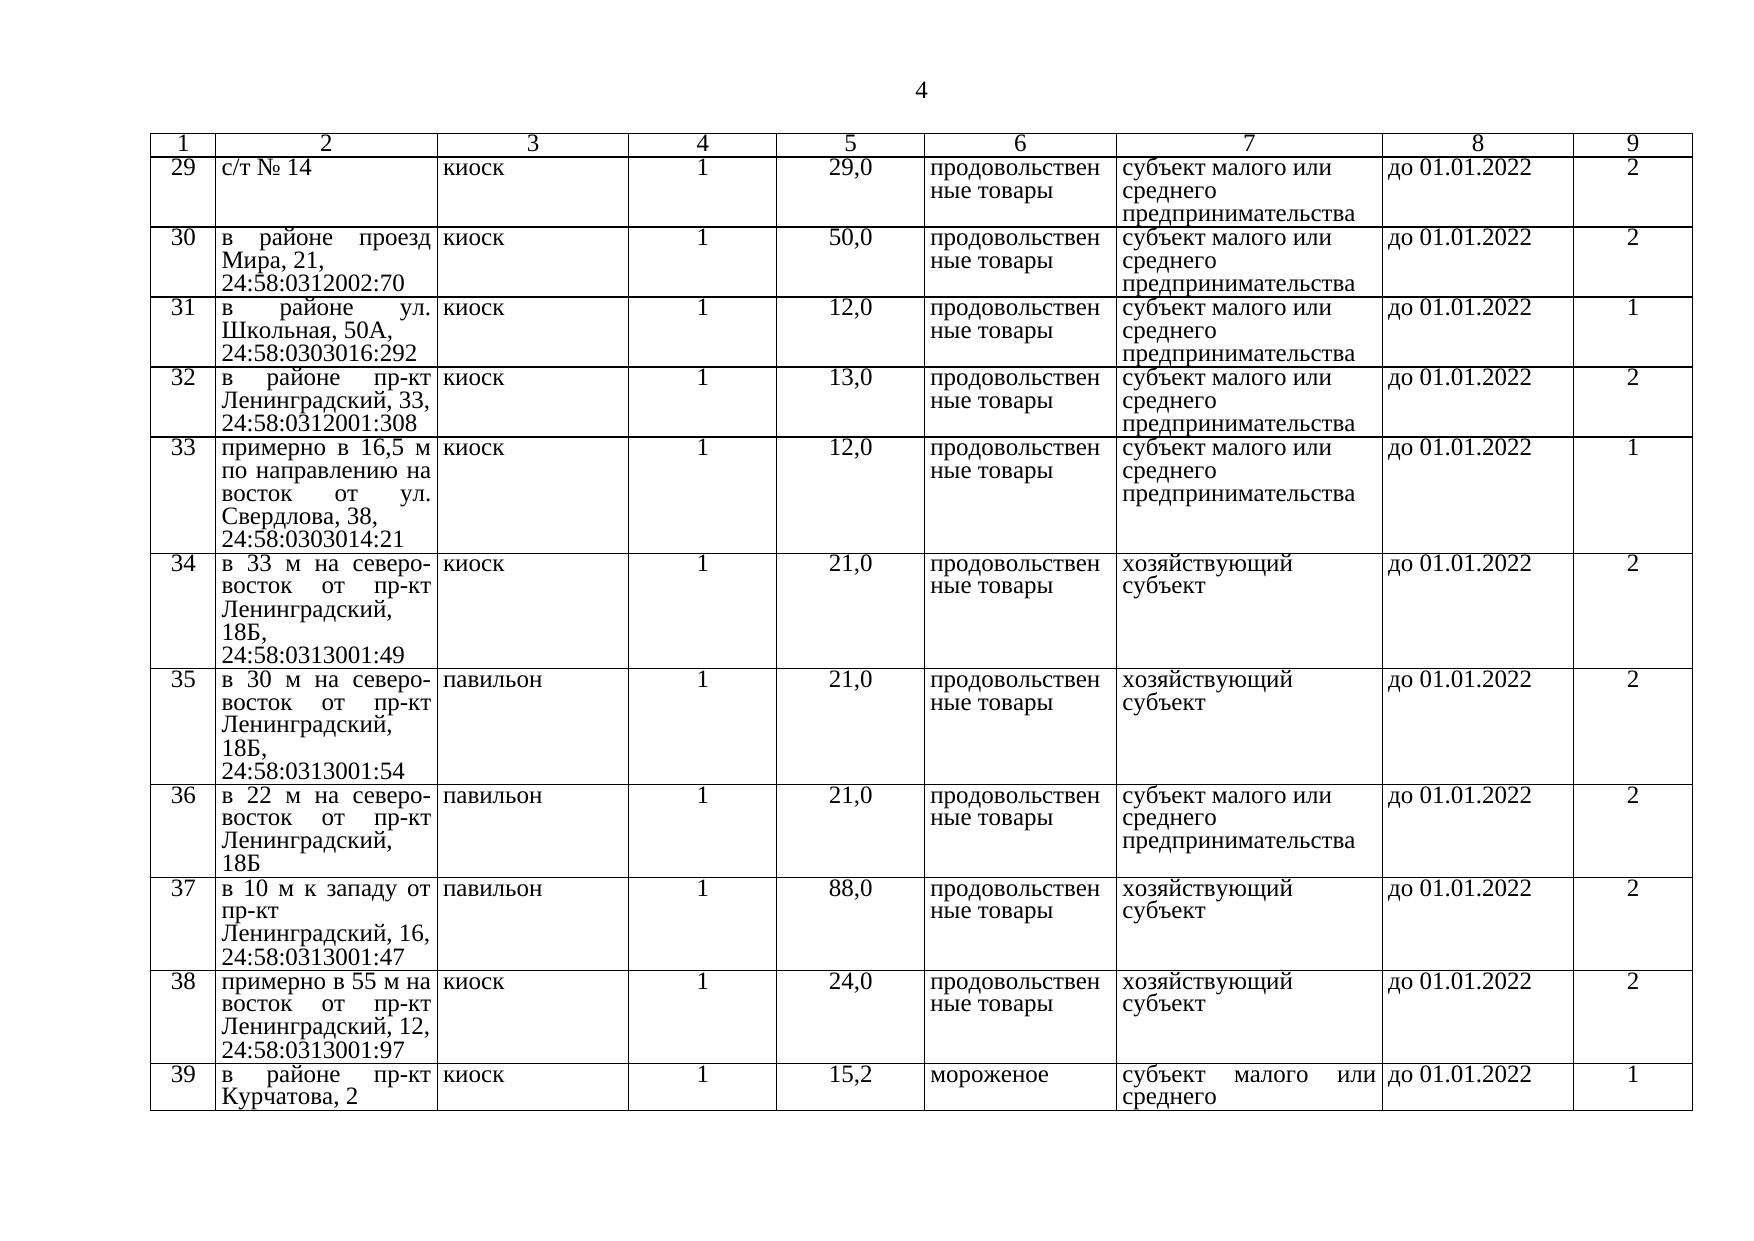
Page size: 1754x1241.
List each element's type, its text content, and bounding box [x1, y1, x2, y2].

table_cell 31 [151, 298, 215, 366]
table_cell до 01.01.2022 [1383, 554, 1573, 668]
table_cell до 01.01.2022 [1383, 1064, 1573, 1110]
table_cell до 01.01.2022 [1383, 298, 1573, 366]
table_cell павильон [438, 878, 628, 970]
table_cell 1 [629, 228, 776, 296]
table_cell 12,0 [777, 438, 924, 552]
table_cell в 30 м на северо-восток от пр-кт Ленинградский, 18Б, 24:58:0313001:54 [216, 669, 437, 784]
table_cell 35 [151, 669, 215, 784]
table_cell продовольственные товары [925, 438, 1116, 552]
table_header 7 [1117, 134, 1382, 156]
table_cell до 01.01.2022 [1383, 785, 1573, 877]
table_cell 1 [629, 1064, 776, 1110]
table_cell 1 [629, 298, 776, 366]
table_cell в районе пр-кт Курчатова, 2 [216, 1064, 437, 1110]
table_cell киоск [438, 368, 628, 436]
table_cell 1 [629, 669, 776, 784]
table_cell примерно в 55 м на восток от пр-кт Ленинградский, 12, 24:58:0313001:97 [216, 971, 437, 1063]
table_cell киоск [438, 228, 628, 296]
table_cell продовольственные товары [925, 158, 1116, 226]
table_header 8 [1383, 134, 1573, 156]
table_cell продовольственные товары [925, 228, 1116, 296]
table_cell с/т № 14 [216, 158, 437, 226]
table_cell 2 [1574, 228, 1692, 296]
table_cell 21,0 [777, 669, 924, 784]
table_cell в 22 м на северо-восток от пр-кт Ленинградский, 18Б [216, 785, 437, 877]
table_cell киоск [438, 1064, 628, 1110]
table_header 9 [1574, 134, 1692, 156]
table_cell 2 [1574, 971, 1692, 1063]
table_cell 21,0 [777, 785, 924, 877]
table_cell 2 [1574, 368, 1692, 436]
table_header 1 [151, 134, 215, 156]
table_cell 37 [151, 878, 215, 970]
table_cell 2 [1574, 554, 1692, 668]
table_header 5 [777, 134, 924, 156]
table_cell киоск [438, 554, 628, 668]
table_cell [1117, 158, 1382, 226]
table_cell 1 [629, 971, 776, 1063]
table_cell 39 [151, 1064, 215, 1110]
table_cell 2 [1574, 785, 1692, 877]
table_cell 1 [629, 438, 776, 552]
table_cell хозяйствующий субъект [1117, 669, 1382, 784]
table_cell продовольственные товары [925, 368, 1116, 436]
table_cell киоск [438, 298, 628, 366]
table_cell 12,0 [777, 298, 924, 366]
table_cell до 01.01.2022 [1383, 228, 1573, 296]
table_cell субъект малого или среднего предпринимательства [1117, 368, 1382, 436]
table_cell субъект малого или среднего предпринимательства [1117, 298, 1382, 366]
table_cell продовольственные товары [925, 971, 1116, 1063]
table_cell до 01.01.2022 [1383, 158, 1573, 226]
table_cell 1 [629, 785, 776, 877]
table_cell до 01.01.2022 [1383, 878, 1573, 970]
table_cell продовольственные товары [925, 785, 1116, 877]
table_cell павильон [438, 785, 628, 877]
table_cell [1117, 1064, 1382, 1110]
table_cell в 10 м к западу от пр-кт Ленинградский, 16, 24:58:0313001:47 [216, 878, 437, 970]
table_cell хозяйствующий субъект [1117, 971, 1382, 1063]
table_cell субъект малого или среднего предпринимательства [1117, 785, 1382, 877]
table_cell 30 [151, 228, 215, 296]
table_cell продовольственные товары [925, 554, 1116, 668]
table_cell 33 [151, 438, 215, 552]
table_cell 1 [1574, 438, 1692, 552]
table_cell 21,0 [777, 554, 924, 668]
table_cell 1 [629, 554, 776, 668]
table_cell 1 [1574, 1064, 1692, 1110]
table_cell продовольственные товары [925, 298, 1116, 366]
table_cell 1 [1574, 298, 1692, 366]
table_cell 34 [151, 554, 215, 668]
table_cell в районе проезд Мира, 21, 24:58:0312002:70 [216, 228, 437, 296]
table_cell 13,0 [777, 368, 924, 436]
table_header 4 [629, 134, 776, 156]
table_cell киоск [438, 971, 628, 1063]
table_cell 88,0 [777, 878, 924, 970]
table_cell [1117, 228, 1382, 296]
table_cell 2 [1574, 669, 1692, 784]
table_cell киоск [438, 438, 628, 552]
table_cell хозяйствующий субъект [1117, 554, 1382, 668]
table_header 6 [925, 134, 1116, 156]
table_cell 2 [1574, 878, 1692, 970]
table_cell 29 [151, 158, 215, 226]
table_cell до 01.01.2022 [1383, 971, 1573, 1063]
table_cell 2 [1574, 158, 1692, 226]
table_cell 32 [151, 368, 215, 436]
table_cell продовольственные товары [925, 669, 1116, 784]
table_cell хозяйствующий субъект [1117, 878, 1382, 970]
table_cell киоск [438, 158, 628, 226]
table_cell 50,0 [777, 228, 924, 296]
table_cell в районе пр-кт Ленинградский, 33, 24:58:0312001:308 [216, 368, 437, 436]
table_cell примерно в 16,5 м по направлению на восток от ул. Свердлова, 38, 24:58:0303014:21 [216, 438, 437, 552]
table_cell 38 [151, 971, 215, 1063]
table_cell 1 [629, 158, 776, 226]
table_header 3 [438, 134, 628, 156]
table_cell 29,0 [777, 158, 924, 226]
table_cell до 01.01.2022 [1383, 438, 1573, 552]
table_cell 36 [151, 785, 215, 877]
table_cell 1 [629, 368, 776, 436]
table_cell 1 [629, 878, 776, 970]
table_cell 24,0 [777, 971, 924, 1063]
table_cell в 33 м на северо-восток от пр-кт Ленинградский, 18Б, 24:58:0313001:49 [216, 554, 437, 668]
table_cell мороженое [925, 1064, 1116, 1110]
table_cell павильон [438, 669, 628, 784]
table_cell субъект малого или среднего предпринимательства [1117, 438, 1382, 552]
table_cell до 01.01.2022 [1383, 669, 1573, 784]
table_cell до 01.01.2022 [1383, 368, 1573, 436]
table_cell 15,2 [777, 1064, 924, 1110]
table_cell в районе ул. Школьная, 50А, 24:58:0303016:292 [216, 298, 437, 366]
table_cell продовольственные товары [925, 878, 1116, 970]
table_header 2 [216, 134, 437, 156]
